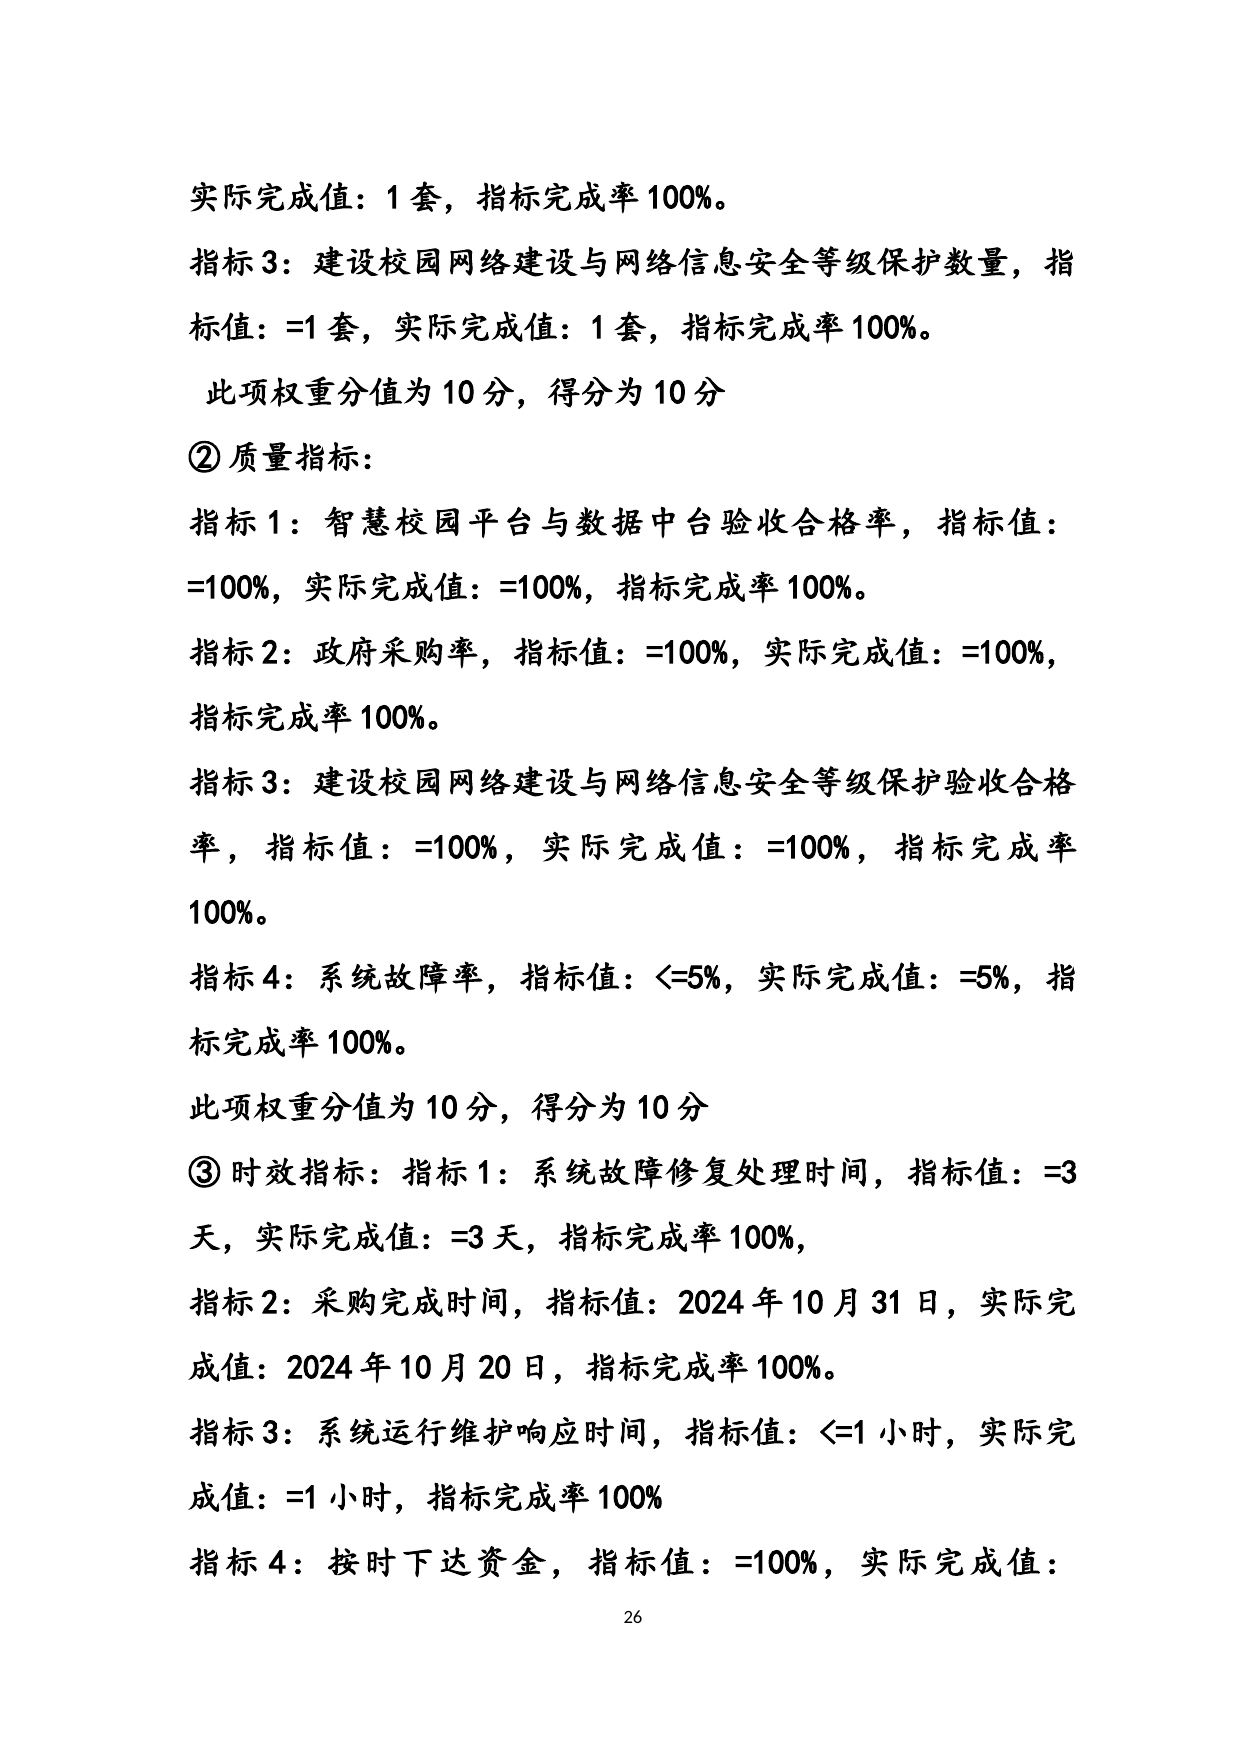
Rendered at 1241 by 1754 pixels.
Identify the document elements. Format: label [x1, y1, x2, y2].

text [187, 162, 1078, 1592]
